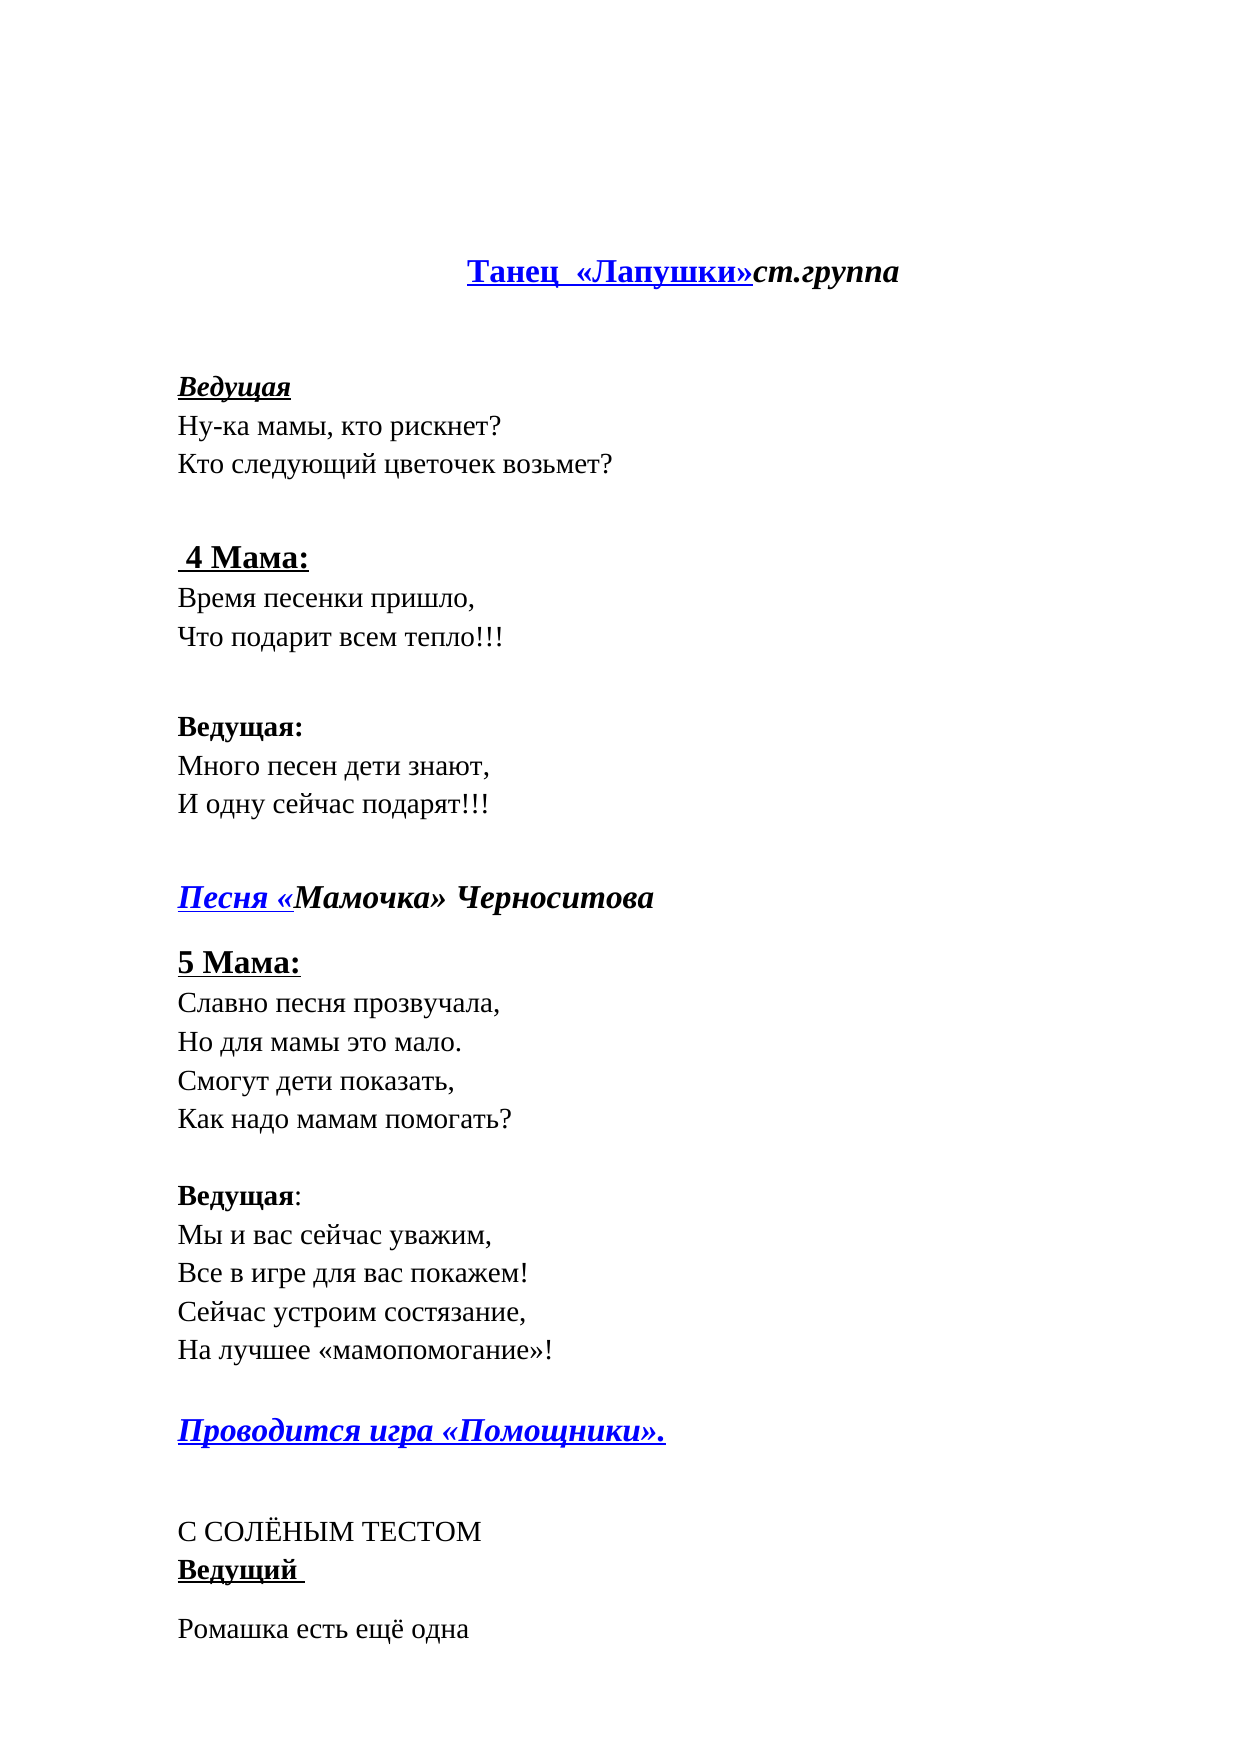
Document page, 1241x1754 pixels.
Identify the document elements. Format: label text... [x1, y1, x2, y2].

text Ведущая: Много песен дети знают, И одну сейчас подарят!!! [177, 709, 1152, 852]
text 5 Мама: Славно песня прозвучала, Но для мамы это мало. Смогут дети показать, Как надо мамам помогать? Ведущая: Мы и вас сейчас уважим, Все в игре для вас покажем! Сейчас устроим состязание, На лучшее «мамопомогание»! Проводится игра «Помощники». [177, 942, 1152, 1449]
text 4 Мама: Время песенки пришло, Что подарит всем тепло!!! [177, 537, 1152, 684]
text Ромашка есть ещё одна [177, 1612, 1152, 1645]
text Песня «Мамочка» Черноситова [177, 877, 1152, 916]
text С СОЛЁНЫМ ТЕСТОМ Ведущий [177, 1475, 1152, 1586]
text Танец «Лапушки»ст.группа [177, 251, 1152, 289]
text Ведущая Ну-ка мамы, кто рискнет? Кто следующий цветочек возьмет? [177, 369, 1152, 512]
